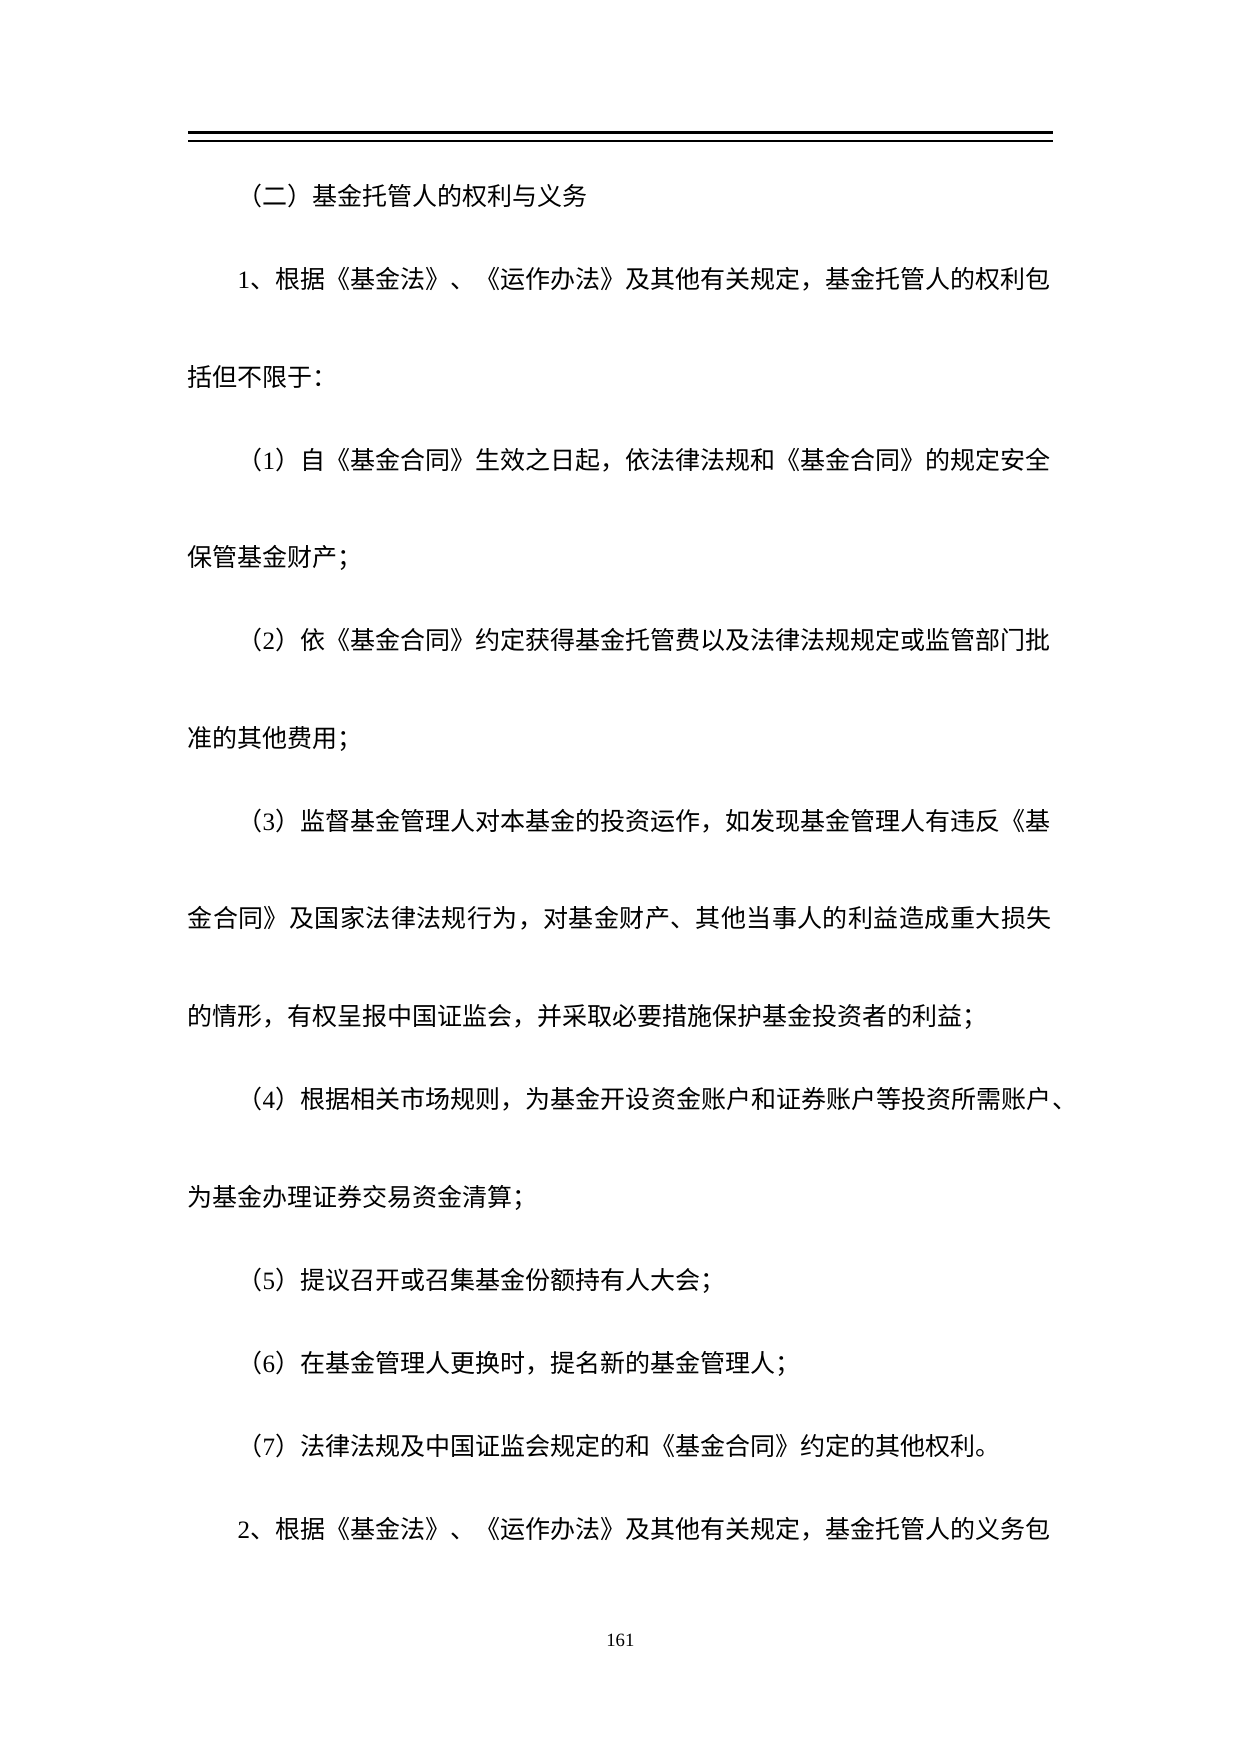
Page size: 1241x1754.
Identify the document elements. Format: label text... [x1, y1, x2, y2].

text （2）依《基金合同》约定获得基金托管费以及法律法规规定或监管部门批准的其他费用； [187, 606, 1053, 769]
text （7）法律法规及中国证监会规定的和《基金合同》约定的其他权利。 [187, 1412, 1053, 1477]
text （6）在基金管理人更换时，提名新的基金管理人； [187, 1329, 1053, 1394]
text 1、根据《基金法》、《运作办法》及其他有关规定，基金托管人的权利包括但不限于： [187, 245, 1053, 408]
text （1）自《基金合同》生效之日起，依法律法规和《基金合同》的规定安全保管基金财产； [187, 426, 1053, 588]
text （5）提议召开或召集基金份额持有人大会； [187, 1246, 1053, 1311]
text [187, 1495, 1053, 1560]
text （3）监督基金管理人对本基金的投资运作，如发现基金管理人有违反《基金合同》及国家法律法规行为，对基金财产、其他当事人的利益造成重大损失的情形，有权呈报中国证监会，并采取必要措施保护基金投资者的利益； [187, 787, 1053, 1047]
text （4）根据相关市场规则，为基金开设资金账户和证券账户等投资所需账户、为基金办理证券交易资金清算； [187, 1065, 1053, 1228]
text （二）基金托管人的权利与义务 [187, 162, 1053, 227]
